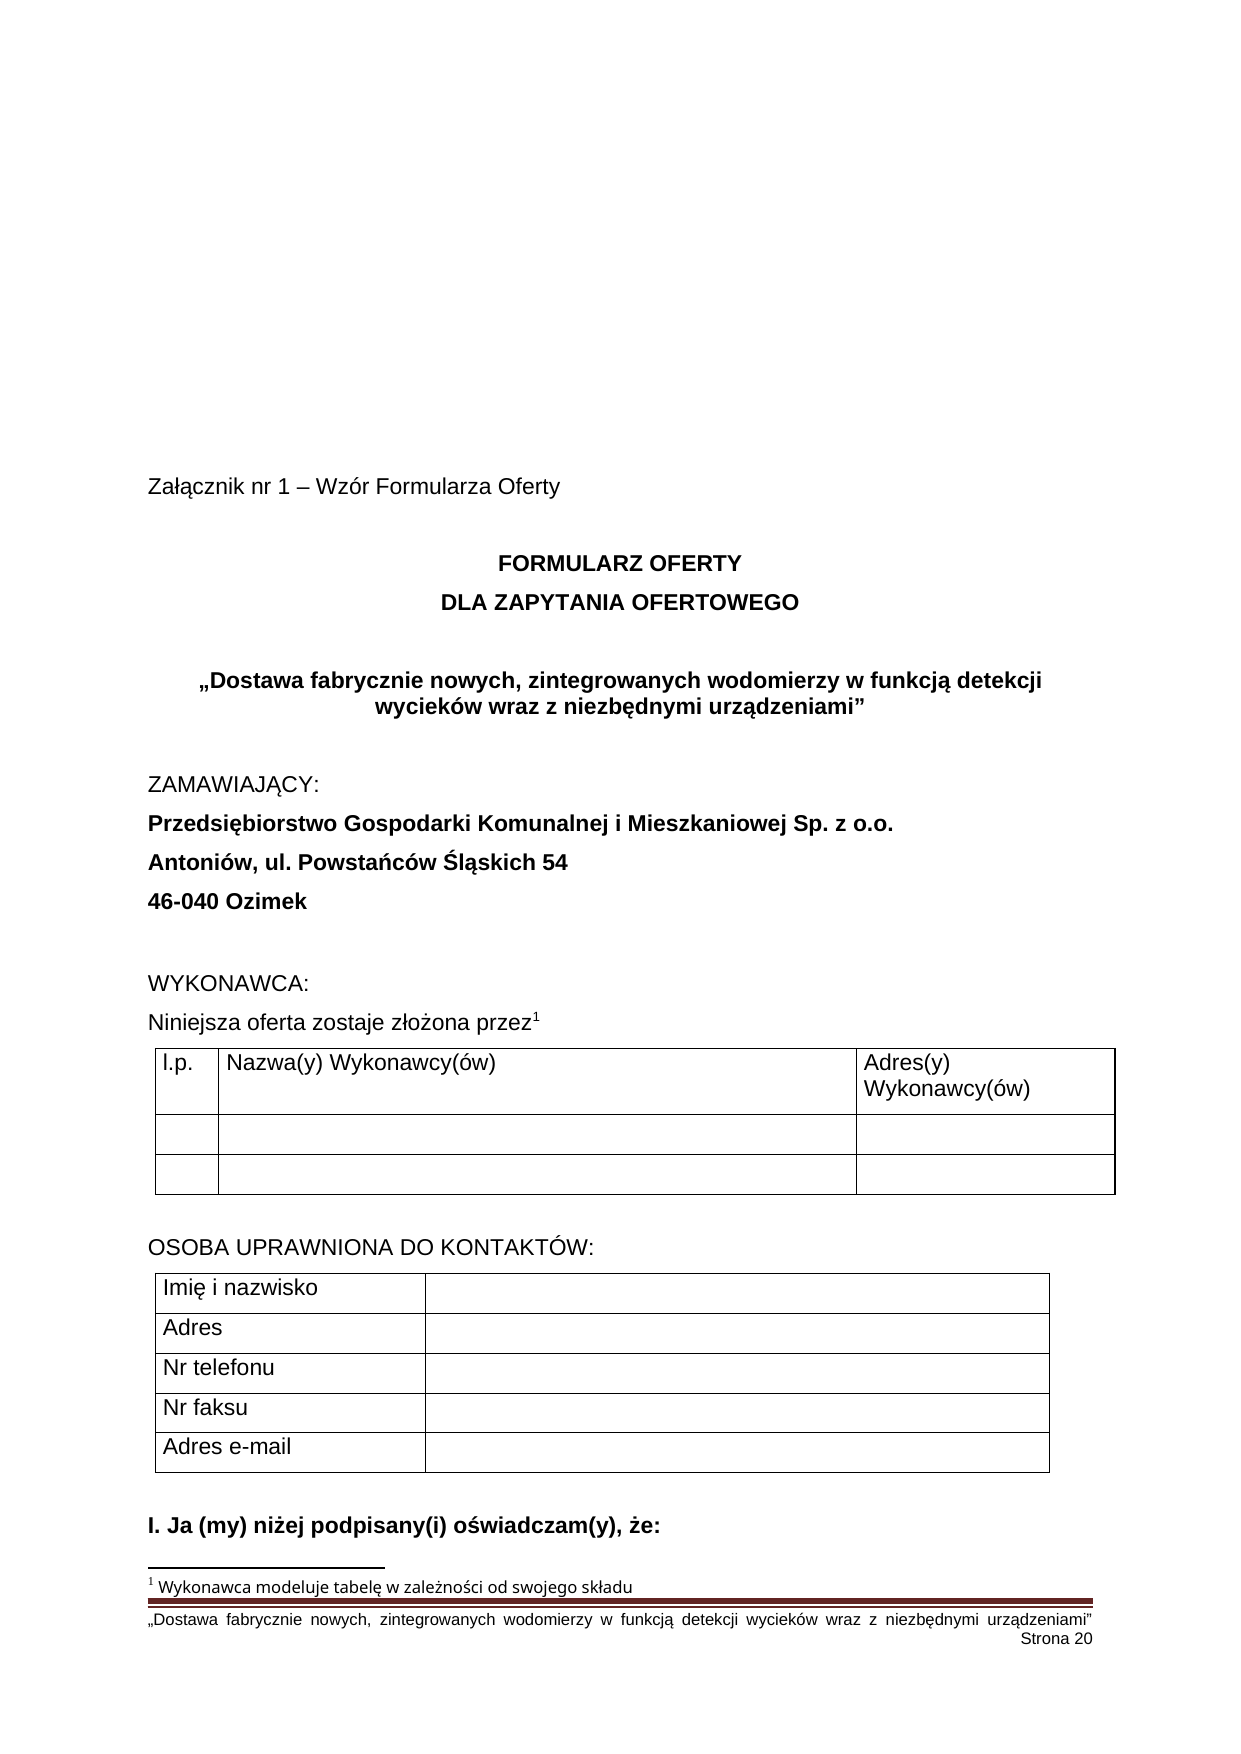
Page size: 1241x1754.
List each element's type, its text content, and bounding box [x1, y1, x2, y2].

table_cell Nr faksu [156, 1394, 425, 1432]
table_header Imię i nazwisko [156, 1274, 425, 1313]
table_cell [156, 1115, 218, 1154]
table_cell [219, 1155, 856, 1194]
text DLA ZAPYTANIA OFERTOWEGO [148, 589, 1093, 616]
text WYKONAWCA: [148, 970, 1093, 997]
table_cell [156, 1155, 218, 1194]
table_cell [426, 1314, 1049, 1352]
table_cell [426, 1394, 1049, 1432]
table_cell [219, 1115, 856, 1154]
text OSOBA UPRAWNIONA DO KONTAKTÓW: [148, 1234, 1093, 1260]
table_header l.p. [156, 1049, 218, 1114]
text Przedsiębiorstwo Gospodarki Komunalnej i Mieszkaniowej Sp. z o.o. [148, 810, 1093, 836]
table_cell Adres [156, 1314, 425, 1352]
table_header Adres(y) Wykonawcy(ów) [857, 1049, 1114, 1114]
text I. Ja (my) niżej podpisany(i) oświadczam(y), że: [148, 1512, 1093, 1538]
table_header [426, 1274, 1049, 1313]
table_cell [426, 1354, 1049, 1392]
text Załącznik nr 1 – Wzór Formularza Oferty [148, 473, 1093, 499]
table_header Nazwa(y) Wykonawcy(ów) [219, 1049, 856, 1114]
table_cell [857, 1115, 1114, 1154]
table_cell [857, 1155, 1114, 1194]
table_cell Adres e-mail [156, 1433, 425, 1472]
text „Dostawa fabrycznie nowych, zintegrowanych wodomierzy w funkcją detekcji wycieków wraz z niezbędnymi urządzeniami” [148, 667, 1093, 720]
text ZAMAWIAJĄCY: [148, 771, 1093, 797]
text Niniejsza oferta zostaje złożona przez [148, 1009, 1093, 1035]
text FORMULARZ OFERTY [148, 550, 1093, 577]
table_cell Nr telefonu [156, 1354, 425, 1392]
text 46-040 Ozimek [148, 888, 1093, 914]
text Antoniów, ul. Powstańców Śląskich 54 [148, 849, 1093, 875]
table_cell [426, 1433, 1049, 1472]
